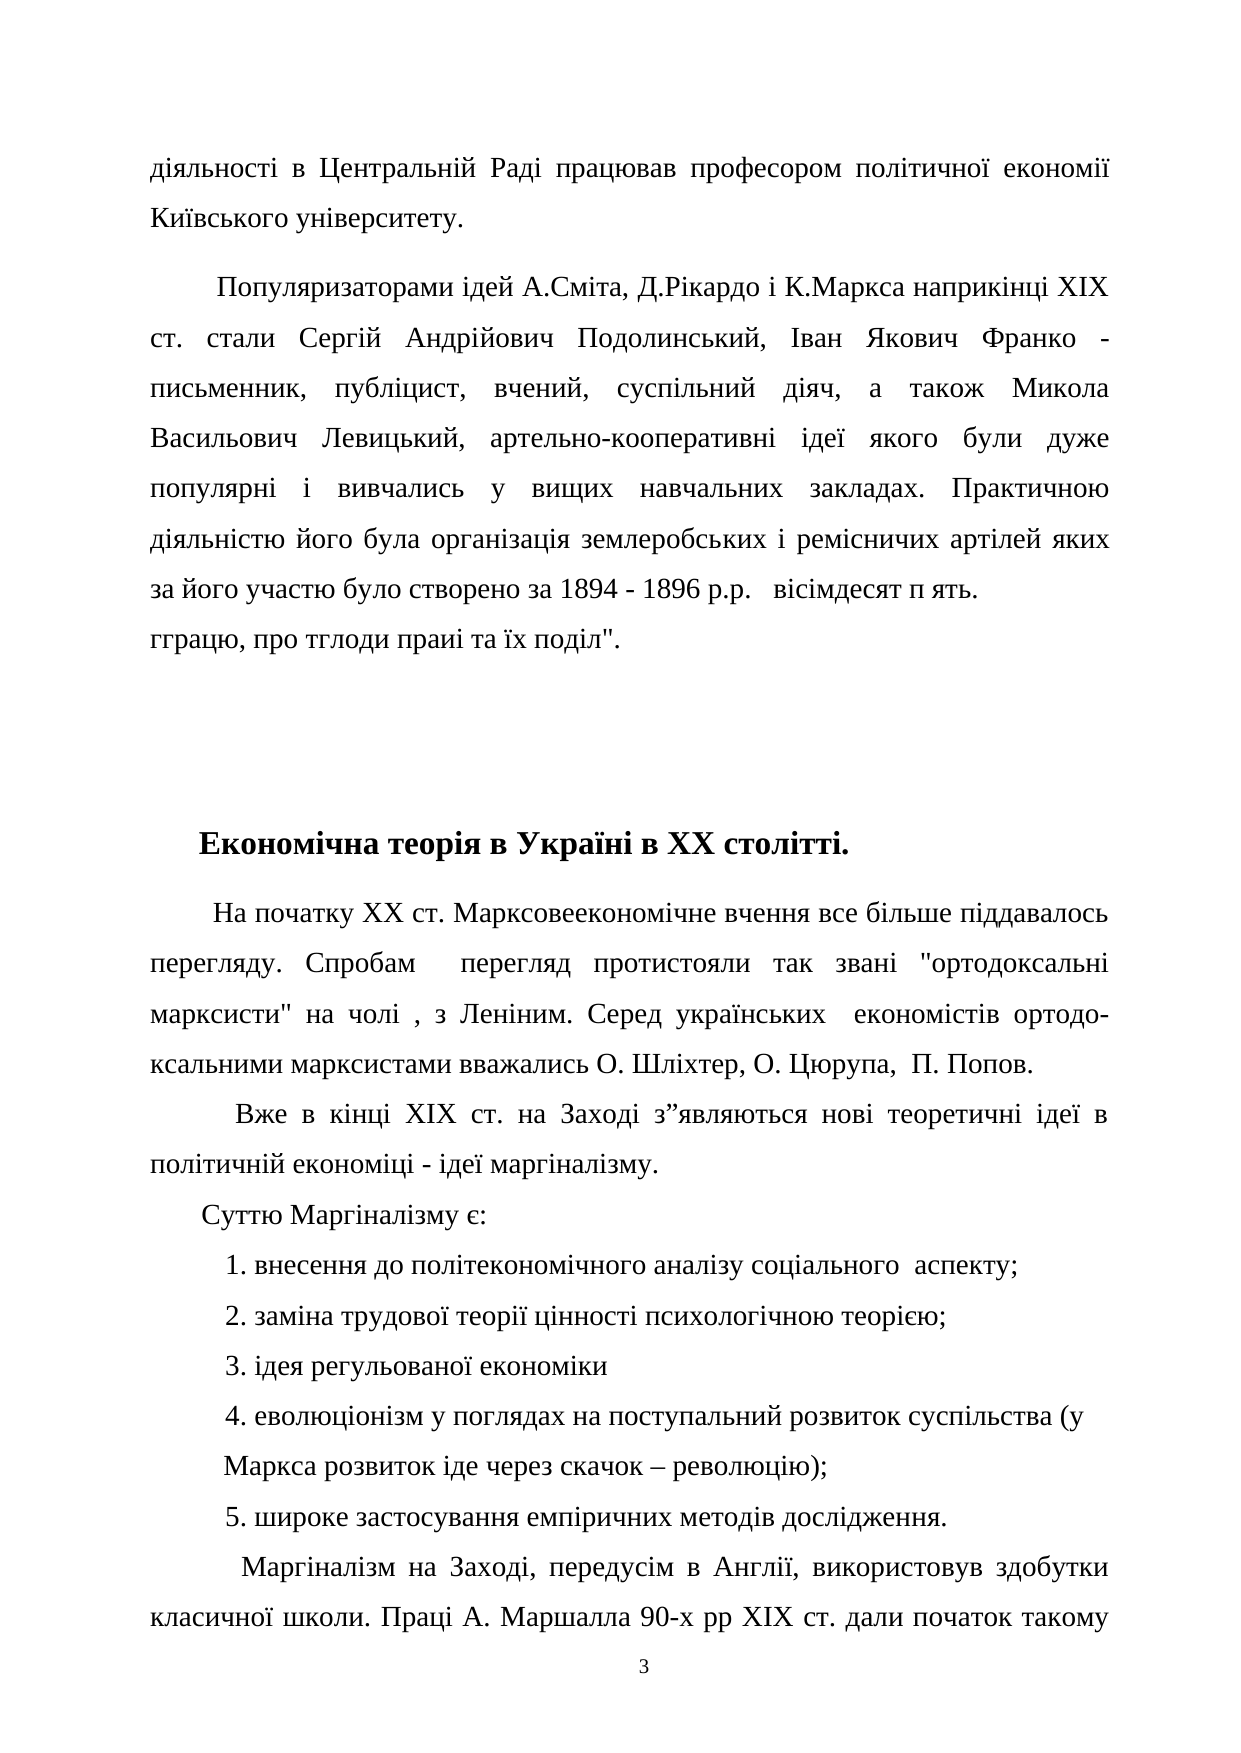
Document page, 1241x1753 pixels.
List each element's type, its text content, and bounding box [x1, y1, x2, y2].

text Економічна теорія в Україні в ХХ столітті. [150, 823, 1110, 861]
text Популяризаторами ідей А.Сміта, Д.Рікардо і К.Маркса наприкінці XIX ст. стали Сергій Андрійович Подолинський, Іван Якович Франко - письменник, публіцист, вчений, суспільний діяч, а також Микола Васильович Левицький, артельно-кооперативні ідеї якого були дуже популярні і вивчались у вищих навчальних закладах. Практичною діяльністю його була організація землеробських і ремісничих артілей яких за його участю було створено за 1894 - 1896 р.р. вісімдесят п ять. [150, 269, 1110, 605]
text Суттю Маргіналізму є: [150, 1197, 1110, 1231]
text 5. широке застосування емпіричних методів дослідження. [150, 1499, 1110, 1532]
text гграцю, про тглоди праиі та їх поділ". [150, 622, 1110, 655]
text Маркса розвиток іде через скачок – революцію); [150, 1448, 1110, 1482]
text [150, 150, 1110, 234]
text Вже в кінці ХІХ ст. на Заході з”являються нові теоретичні ідеї в політичній економіці - ідеї маргіналізму. [150, 1096, 1110, 1180]
text 1. внесення до політекономічного аналізу соціального аспекту; [150, 1247, 1110, 1281]
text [150, 1549, 1110, 1633]
text На початку ХХ ст. Марксовеекономічне вчення все більше піддавалось перегляду. Спробам перегляд протистояли так звані "ортодоксальні марксисти" на чолі , з Леніним. Серед українських економістів ортодо- ксальними марксистами вважались О. Шліхтер, О. Цюрупа, П. Попов. [150, 895, 1110, 1079]
text 3. ідея регульованої економіки [150, 1348, 1110, 1381]
text 4. еволюціонізм у поглядах на поступальний розвиток суспільства (у [150, 1398, 1110, 1432]
text 2. заміна трудової теорії цінності психологічною теорією; [150, 1298, 1110, 1331]
